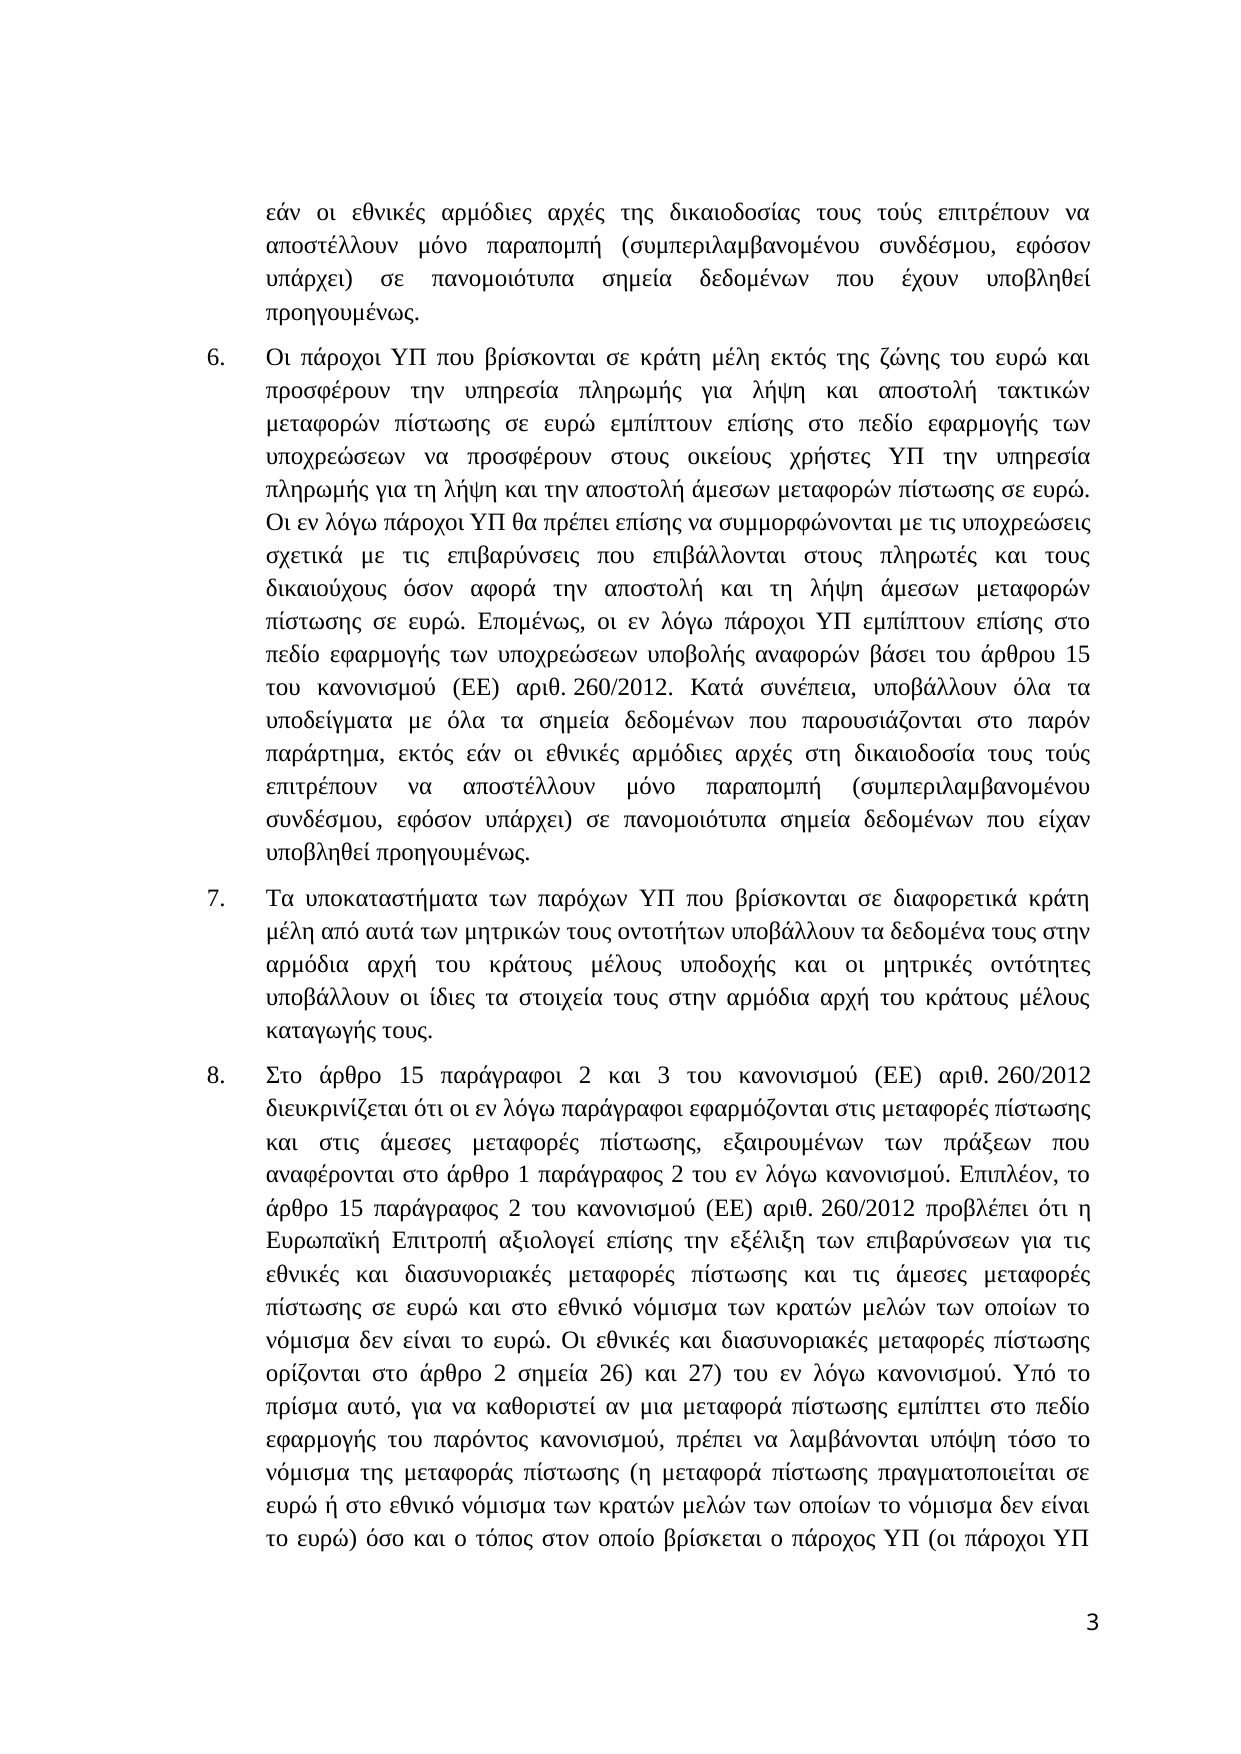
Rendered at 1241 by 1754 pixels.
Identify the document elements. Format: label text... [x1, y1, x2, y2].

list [207, 1061, 1091, 1552]
list Τα υποκαταστήματα των παρόχων ΥΠ που βρίσκονται σε διαφορετικά κράτη μέλη από αυτά των μητρικών τους οντοτήτων υποβάλλουν τα δεδομένα τους στην αρμόδια αρχή του κράτους μέλους υποδοχής και οι μητρικές οντότητες υποβάλλουν οι ίδιες τα στοιχεία τους στην αρμόδια αρχή του κράτους μέλους καταγωγής τους. [207, 883, 1091, 1044]
list Οι πάροχοι ΥΠ που βρίσκονται σε κράτη μέλη εκτός της ζώνης του ευρώ και προσφέρουν την υπηρεσία πληρωμής για λήψη και αποστολή τακτικών μεταφορών πίστωσης σε ευρώ εμπίπτουν επίσης στο πεδίο εφαρμογής των υποχρεώσεων να προσφέρουν στους οικείους χρήστες ΥΠ την υπηρεσία πληρωμής για τη λήψη και την αποστολή άμεσων μεταφορών πίστωσης σε ευρώ. Οι εν λόγω πάροχοι ΥΠ θα πρέπει επίσης να συμμορφώνονται με τις υποχρεώσεις σχετικά με τις επιβαρύνσεις που επιβάλλονται στους πληρωτές και τους δικαιούχους όσον αφορά την αποστολή και τη λήψη άμεσων μεταφορών πίστωσης σε ευρώ. Επομένως, οι εν λόγω πάροχοι ΥΠ εμπίπτουν επίσης στο πεδίο εφαρμογής των υποχρεώσεων υποβολής αναφορών βάσει του άρθρου 15 του κανονισμού (ΕΕ) αριθ. 260/2012. Κατά συνέπεια, υποβάλλουν όλα τα υποδείγματα με όλα τα σημεία δεδομένων που παρουσιάζονται στο παρόν παράρτημα, εκτός εάν οι εθνικές αρμόδιες αρχές στη δικαιοδοσία τους τούς επιτρέπουν να αποστέλλουν μόνο παραπομπή (συμπεριλαμβανομένου συνδέσμου, εφόσον υπάρχει) σε πανομοιότυπα σημεία δεδομένων που είχαν υποβληθεί προηγουμένως. [207, 342, 1091, 866]
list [207, 197, 1091, 325]
